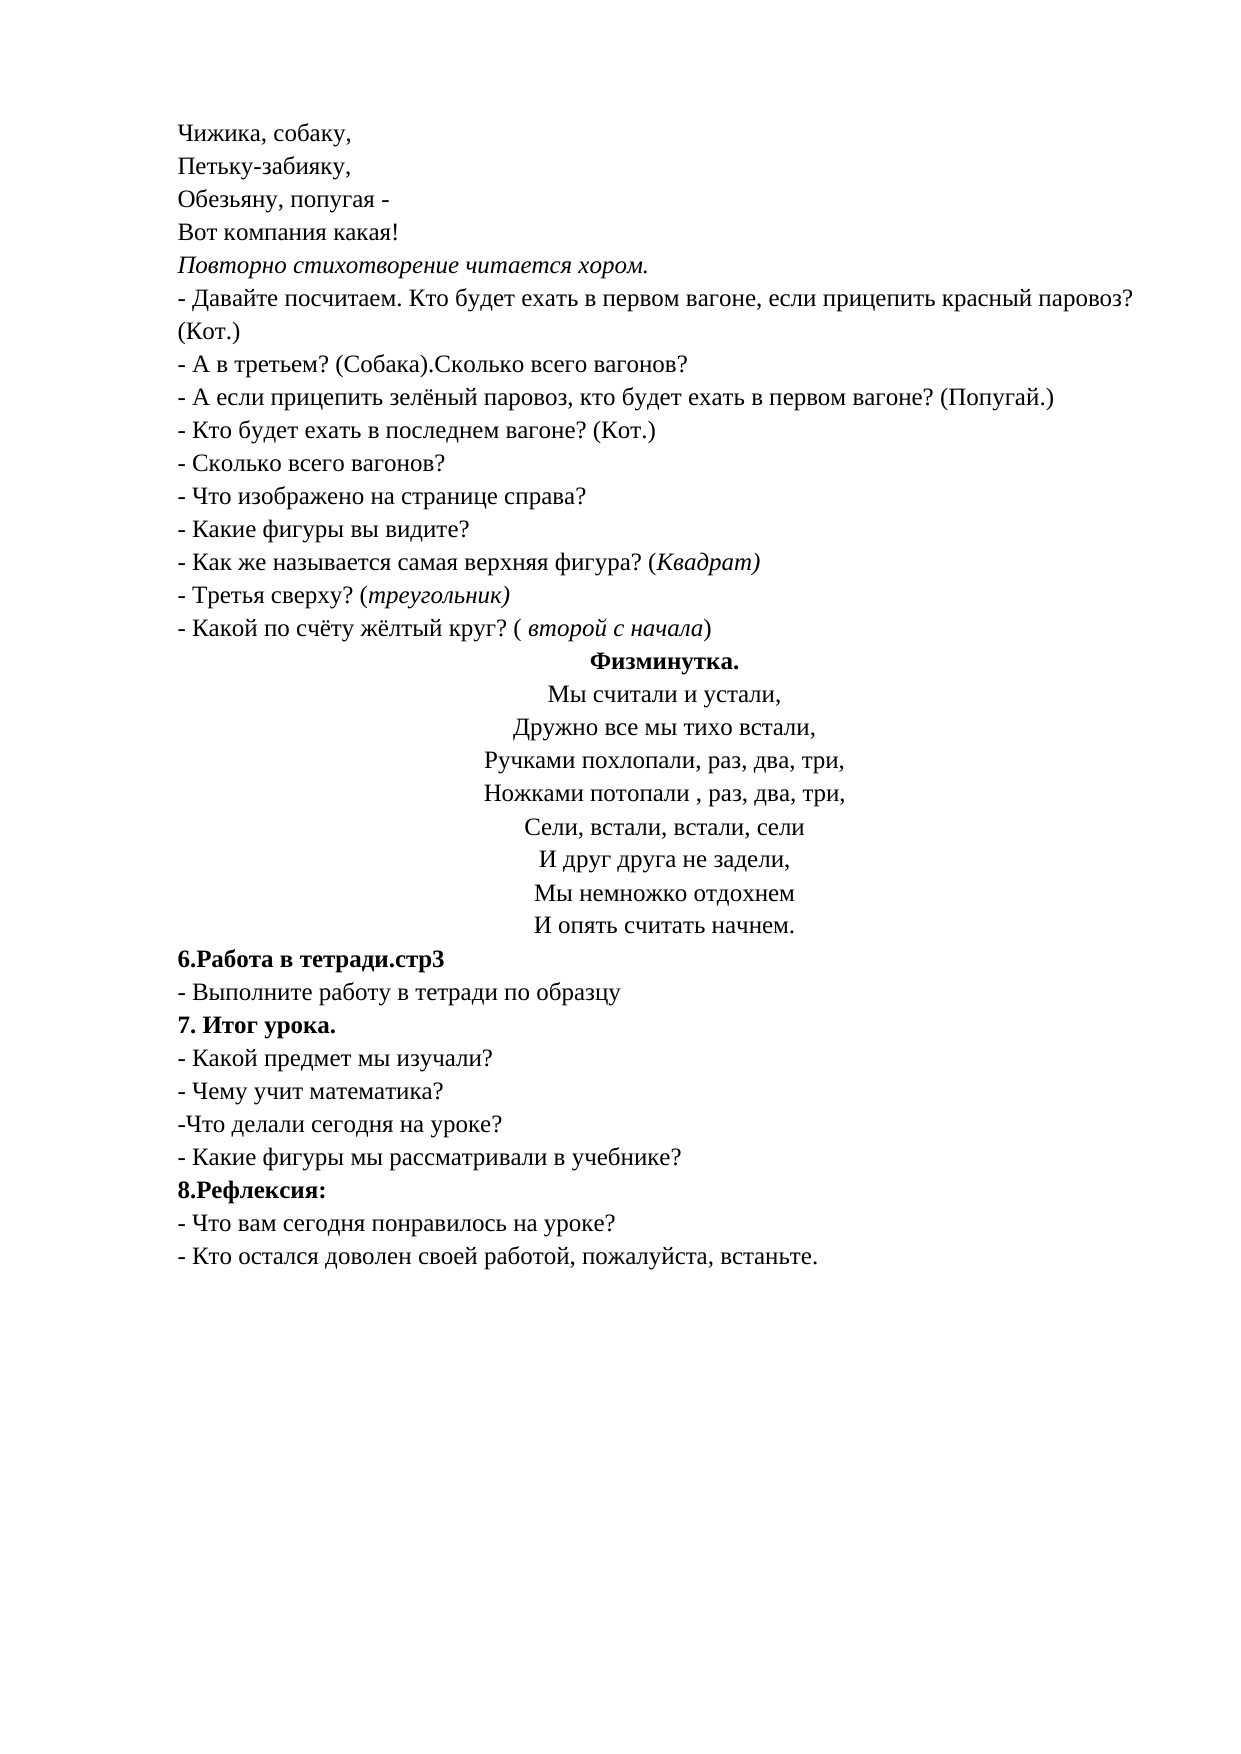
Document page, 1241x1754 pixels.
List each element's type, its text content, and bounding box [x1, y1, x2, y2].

text - Чему учит математика? [177, 1076, 1152, 1104]
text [177, 118, 1152, 246]
text - Какие фигуры вы видите? [177, 514, 1152, 543]
text Сели, встали, встали, сели [177, 812, 1152, 840]
text - А в третьем? (Собака).Сколько всего вагонов? [177, 349, 1152, 378]
text - Что вам сегодня понравилось на уроке? [177, 1208, 1152, 1237]
text Мы немножко отдохнем [177, 878, 1152, 906]
text - Давайте посчитаем. Кто будет ехать в первом вагоне, если прицепить красный паровоз? (Кот.) [177, 283, 1152, 345]
text - Кто будет ехать в последнем вагоне? (Кот.) [177, 415, 1152, 444]
text Повторно стихотворение читается хором. [177, 250, 1152, 279]
text - Выполните работу в тетради по образцу [177, 977, 1152, 1005]
text И друг друга не задели, [177, 844, 1152, 873]
text - А если прицепить зелёный паровоз, кто будет ехать в первом вагоне? (Попугай.) [177, 382, 1152, 411]
text - Третья сверху? (треугольник) [177, 580, 1152, 609]
text И опять считать начнем. [177, 911, 1152, 939]
text 7. Итог урока. [177, 1010, 1152, 1038]
text - Какой предмет мы изучали? [177, 1043, 1152, 1071]
text - Что изображено на странице справа? [177, 481, 1152, 510]
text - Какие фигуры мы рассматривали в учебнике? [177, 1142, 1152, 1171]
text - Сколько всего вагонов? [177, 448, 1152, 477]
text -Что делали сегодня на уроке? [177, 1109, 1152, 1137]
text Ручками похлопали, раз, два, три, [177, 746, 1152, 774]
text 6.Работа в тетради.стр3 [177, 944, 1152, 972]
text - Как же называется самая верхняя фигура? (Квадрат) [177, 547, 1152, 576]
text Физминутка. [177, 646, 1152, 675]
text - Какой по счёту жёлтый круг? ( второй с начала) [177, 613, 1152, 642]
text Дружно все мы тихо встали, [177, 712, 1152, 741]
text Ножками потопали , раз, два, три, [177, 778, 1152, 807]
text Мы считали и устали, [177, 679, 1152, 708]
text 8.Рефлексия: [177, 1175, 1152, 1203]
text - Кто остался доволен своей работой, пожалуйста, встаньте. [177, 1241, 1152, 1269]
